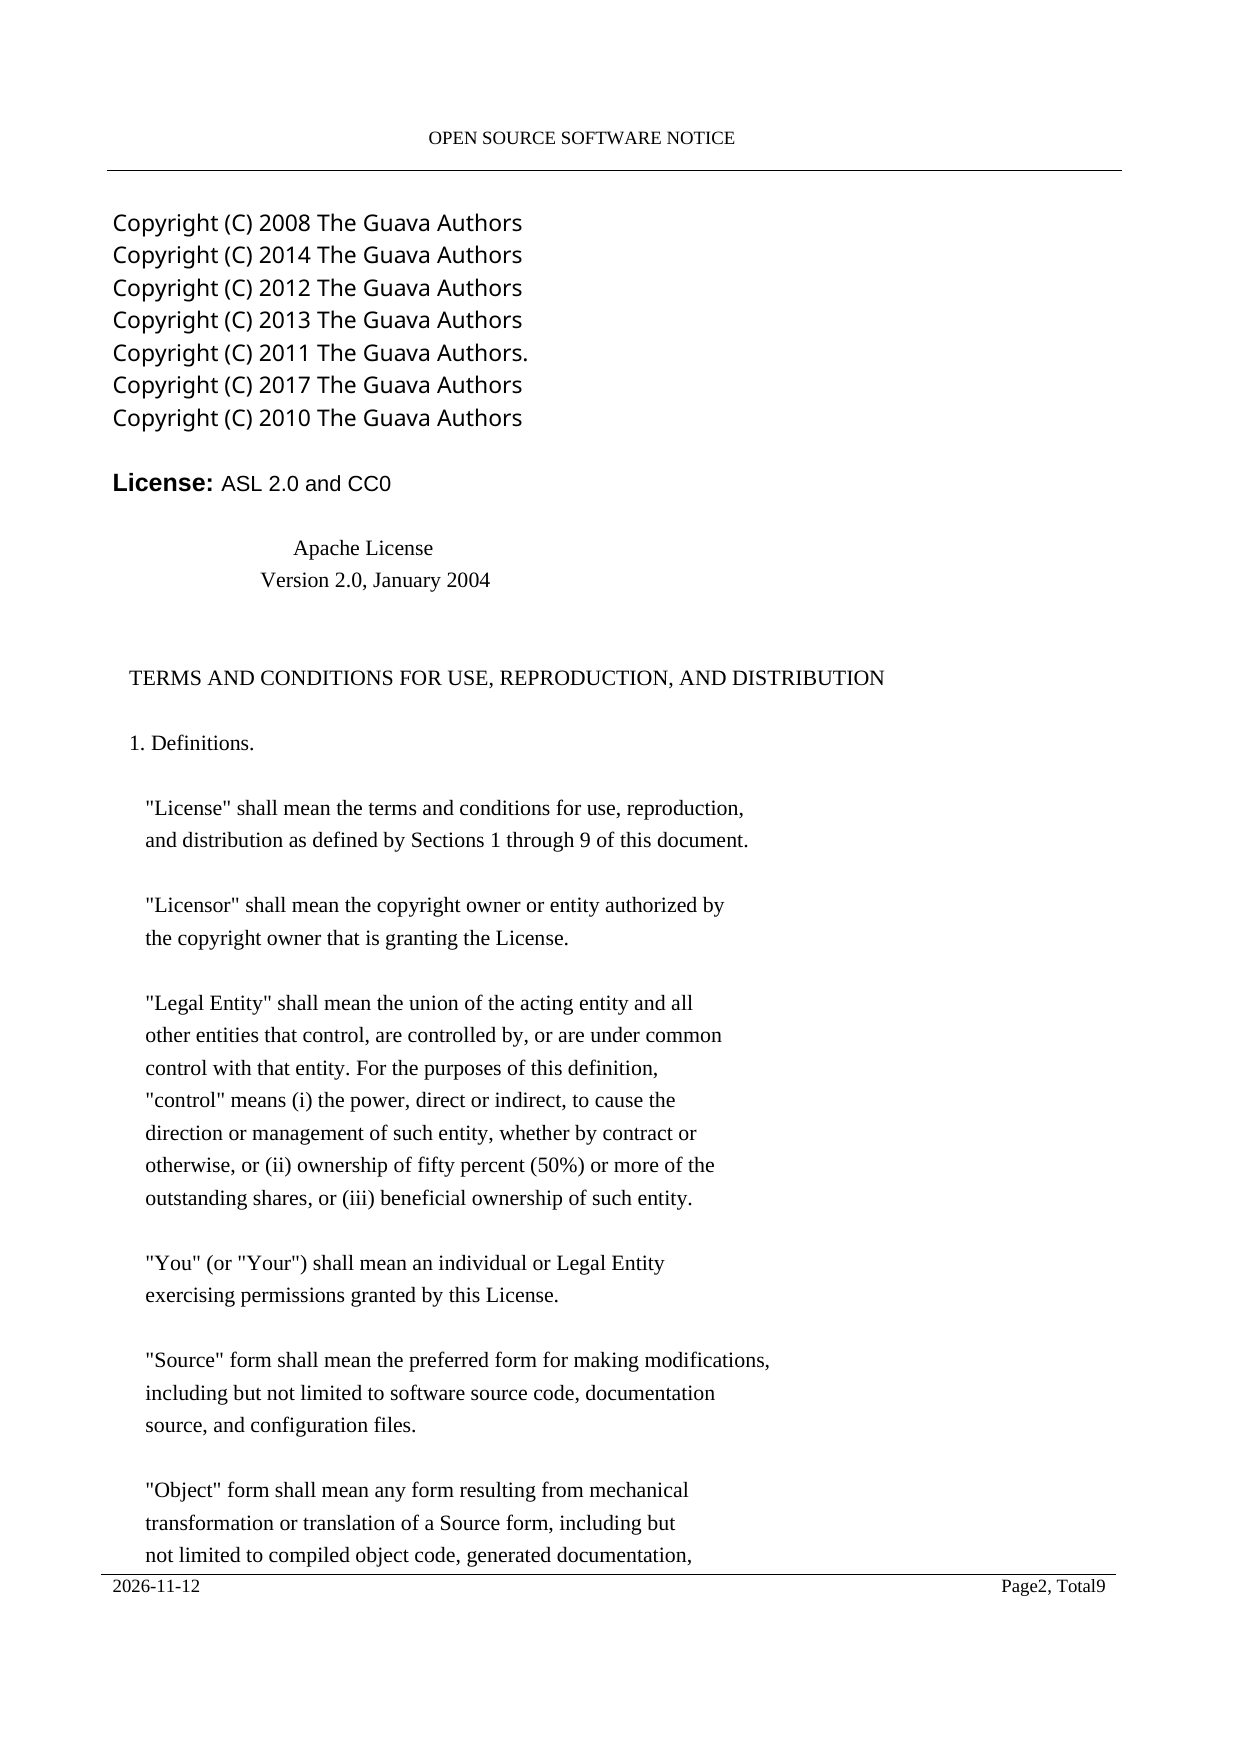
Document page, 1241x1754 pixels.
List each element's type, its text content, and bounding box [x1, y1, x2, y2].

text License: ASL 2.0 and CC0 [112, 466, 1128, 499]
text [112, 206, 1128, 466]
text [112, 499, 1128, 1571]
